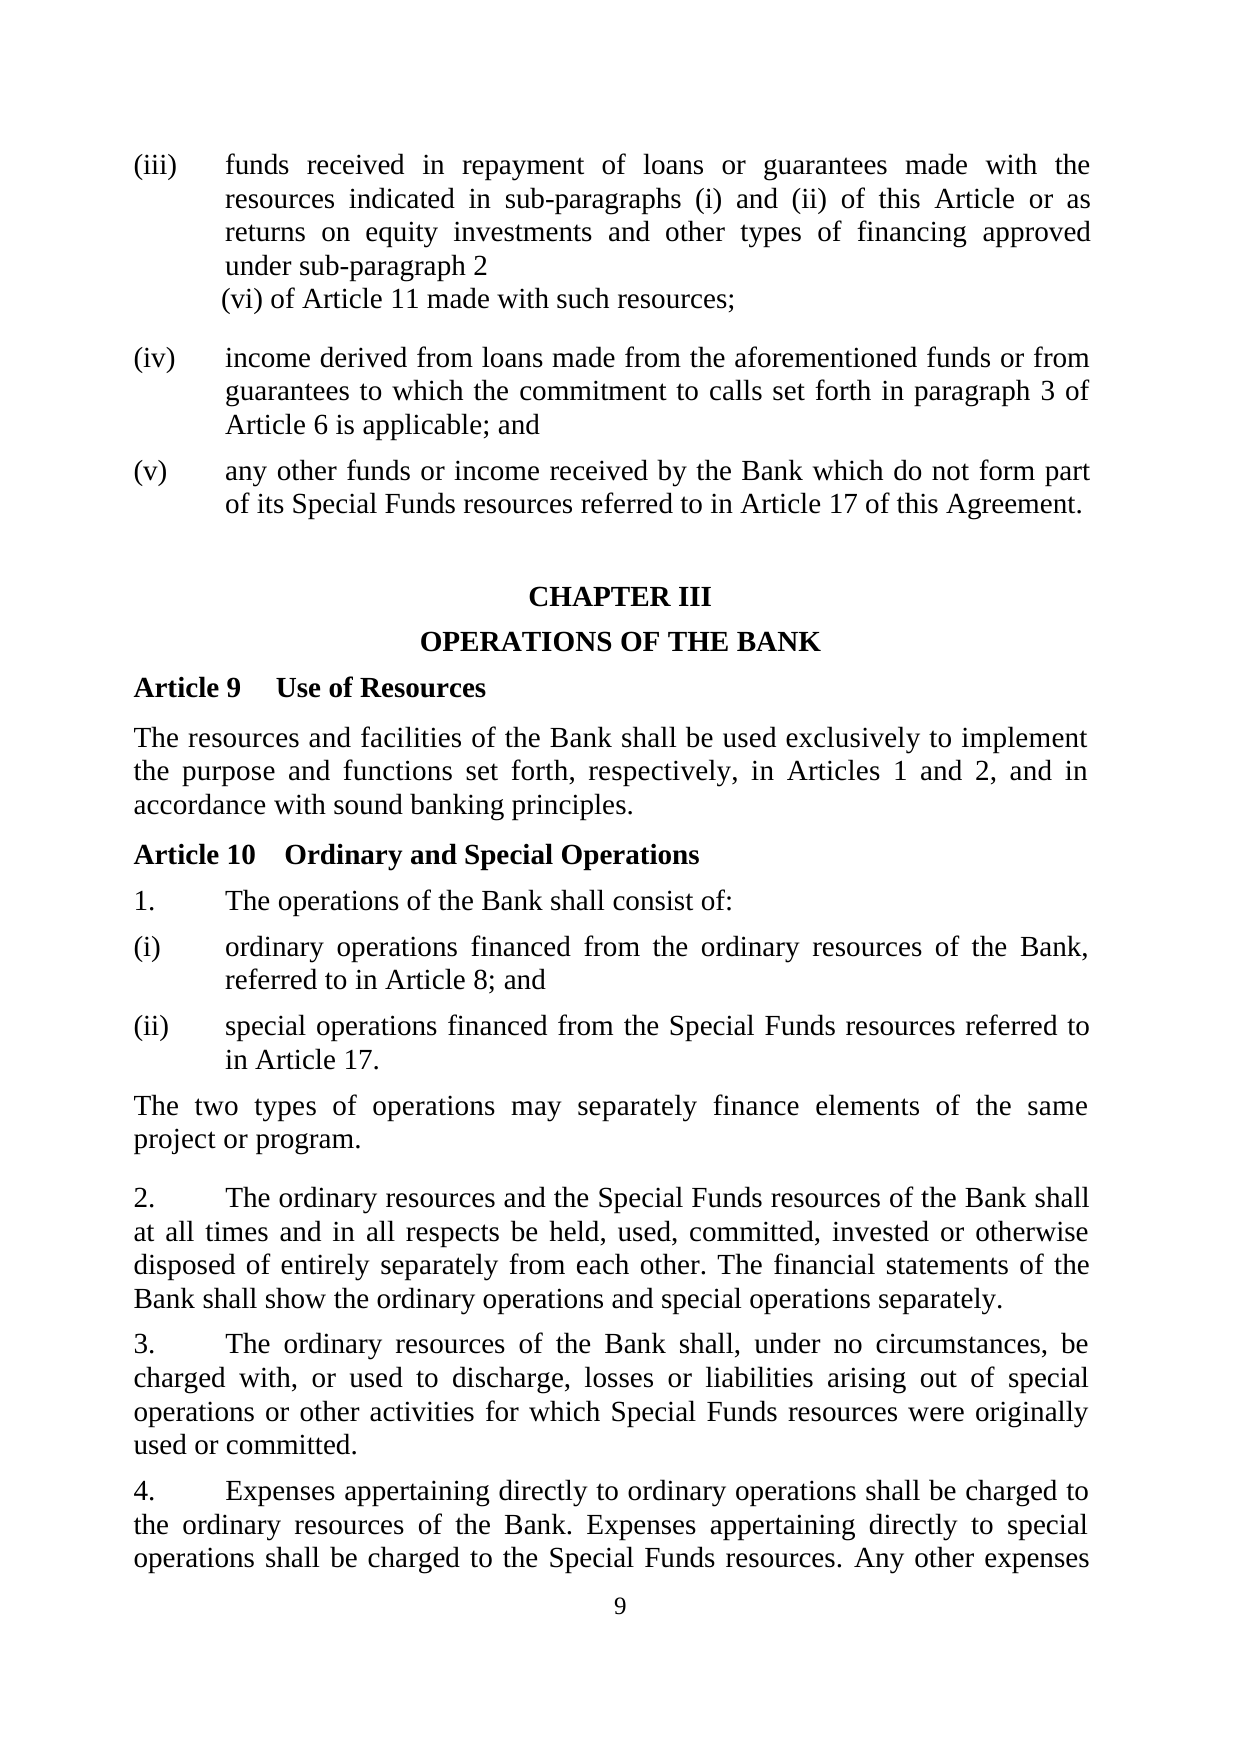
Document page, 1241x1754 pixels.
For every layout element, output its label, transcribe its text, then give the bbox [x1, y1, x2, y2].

list ordinary operations financed from the ordinary resources of the Bank, referred to in Article 8; and [133, 929, 1090, 996]
subtitle CHAPTER III OPERATIONS OF THE BANK [419, 579, 865, 658]
list The ordinary resources and the Special Funds resources of the Bank shall at all times and in all respects be held, used, committed, invested or otherwise disposed of entirely separately from each other. The financial statements of the Bank shall show the ordinary operations and special operations separately. [133, 1180, 1091, 1314]
text The resources and facilities of the Bank shall be used exclusively to implement the purpose and functions set forth, respectively, in Articles 1 and 2, and in accordance with sound banking principles. [133, 720, 1090, 821]
list income derived from loans made from the aforementioned funds or from guarantees to which the commitment to calls set forth in paragraph 3 of Article 6 is applicable; and [133, 340, 1090, 441]
list The ordinary resources of the Bank shall, under no circumstances, be charged with, or used to discharge, losses or liabilities arising out of special operations or other activities for which Special Funds resources were originally used or committed. [133, 1327, 1090, 1461]
list funds received in repayment of loans or guarantees made with the resources indicated in sub-paragraphs (i) and (ii) of this Article or as returns on equity investments and other types of financing approved under sub-paragraph 2 [133, 147, 1091, 282]
list any other funds or income received by the Bank which do not form part of its Special Funds resources referred to in Article 17 of this Agreement. [133, 453, 1090, 520]
list The operations of the Bank shall consist of: [133, 883, 1107, 916]
subtitle Article 10 Ordinary and Special Operations [133, 837, 1107, 871]
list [133, 1473, 1090, 1574]
subtitle Article 9 Use of Resources [133, 670, 1107, 703]
text (vi) of Article 11 made with such resources; [133, 282, 1107, 315]
text The two types of operations may separately finance elements of the same project or program. [133, 1088, 1090, 1155]
list special operations financed from the Special Funds resources referred to in Article 17. [133, 1008, 1090, 1076]
